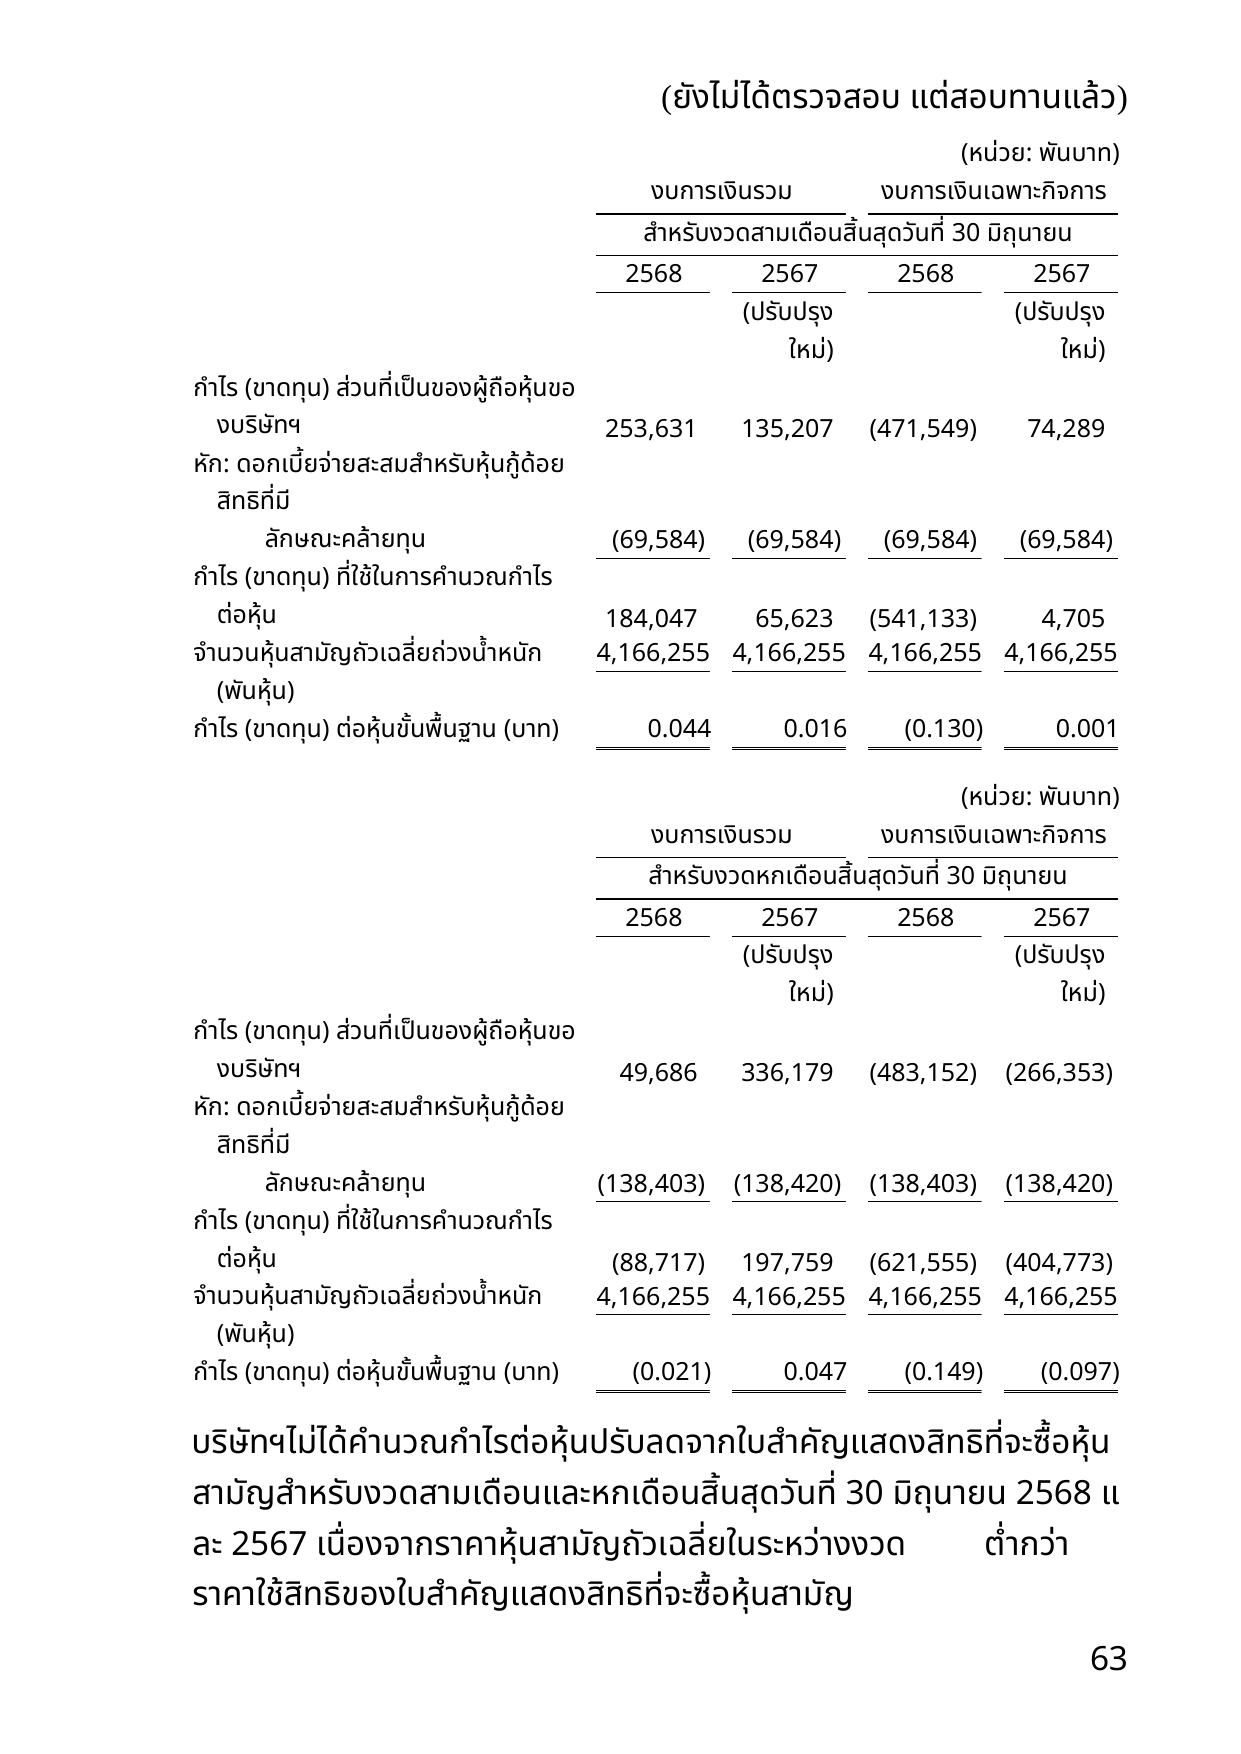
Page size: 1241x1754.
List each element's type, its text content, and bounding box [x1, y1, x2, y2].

text บริษัทฯไม่ได้คำนวณกำไรต่อหุ้นปรับลดจากใบสำคัญแสดงสิทธิที่จะซื้อหุ้นสามัญสำหรับงวดสามเดือนและหกเดือนสิ้นสุดวันที่ 30 มิถุนายน 2568 และ 2567 เนื่องจากราคาหุ้นสามัญถัวเฉลี่ยในระหว่างงวด ต่ำกว่าราคาใช้สิทธิของใบสำคัญแสดงสิทธิที่จะซื้อหุ้นสามัญ [135, 1418, 1128, 1620]
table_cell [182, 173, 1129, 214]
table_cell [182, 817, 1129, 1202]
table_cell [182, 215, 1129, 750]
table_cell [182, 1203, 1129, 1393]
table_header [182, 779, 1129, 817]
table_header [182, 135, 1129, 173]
